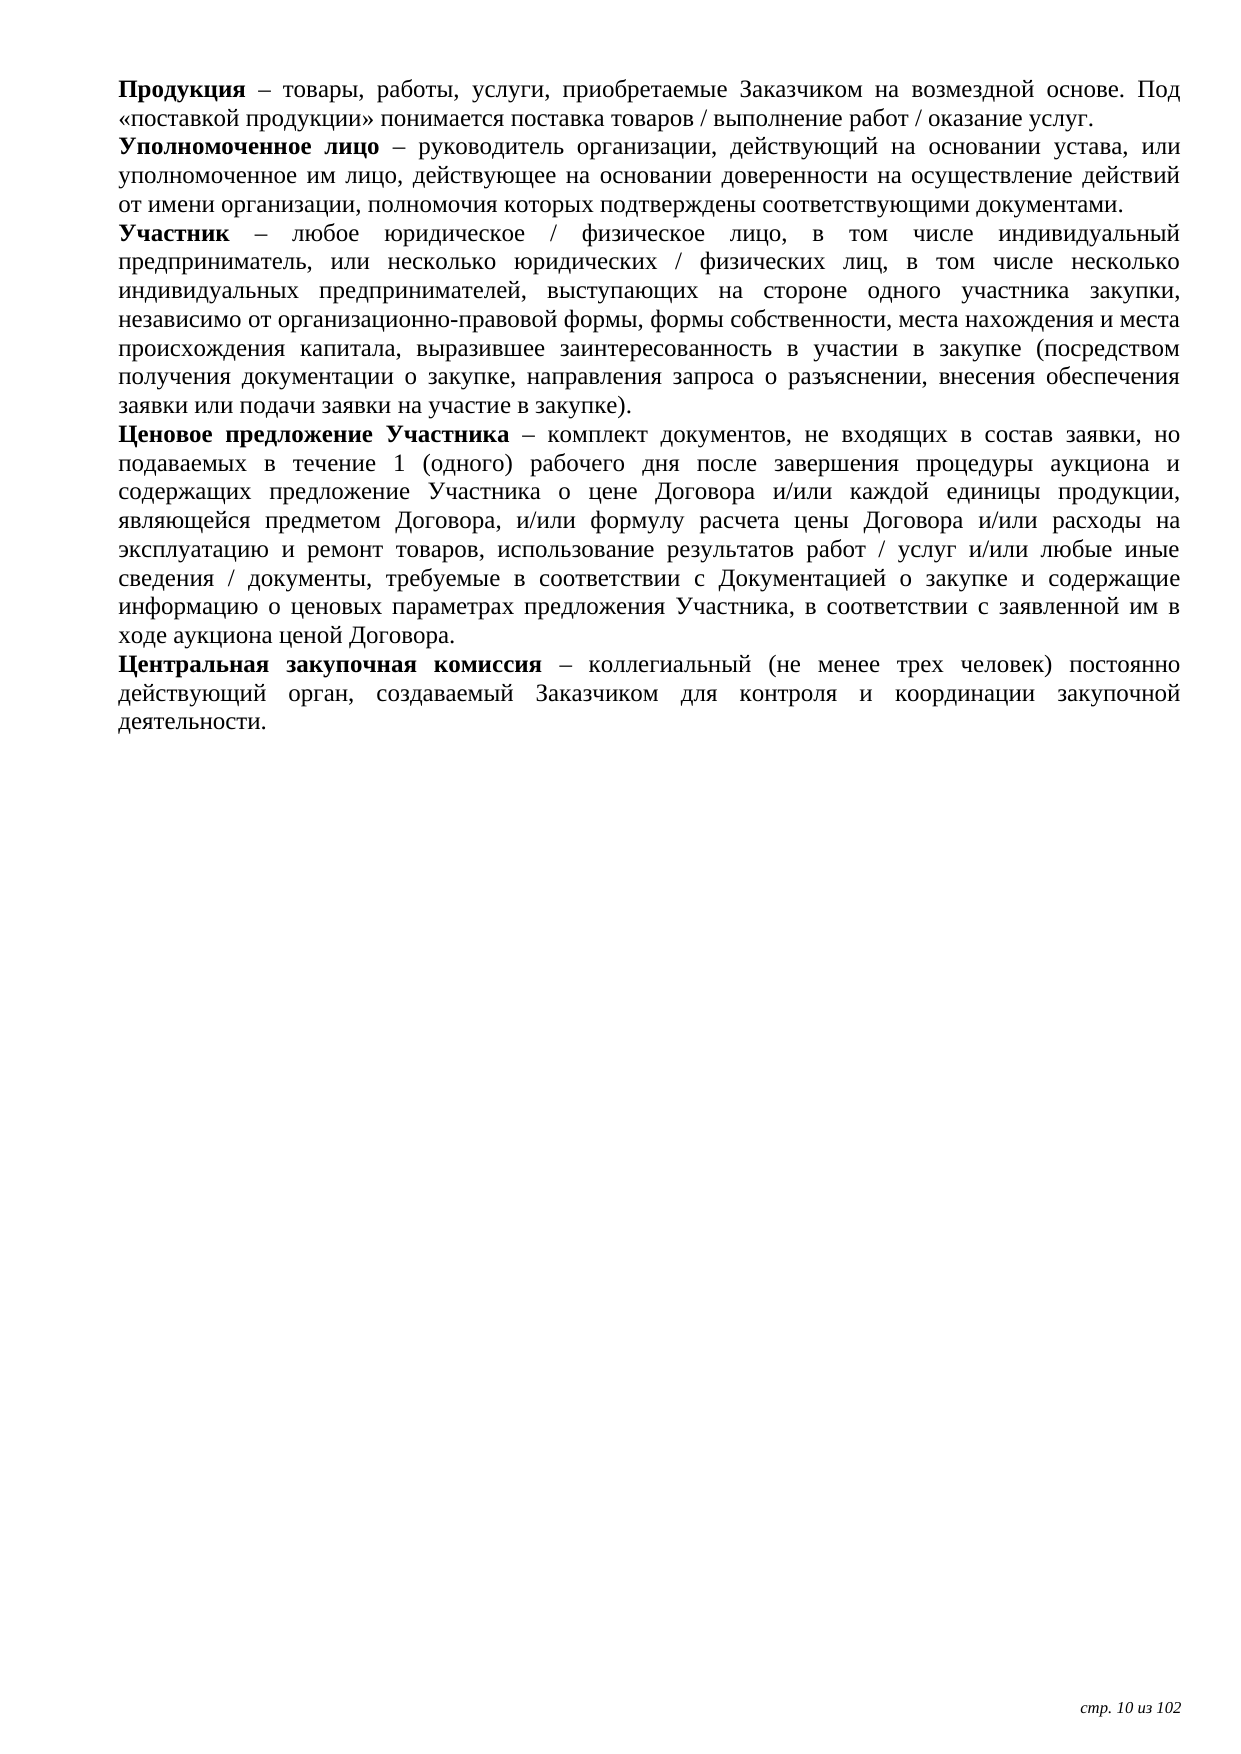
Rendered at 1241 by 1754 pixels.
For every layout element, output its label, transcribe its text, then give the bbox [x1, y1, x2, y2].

text Продукция – товары, работы, услуги, приобретаемые Заказчиком на возмездной основе. Под «поставкой продукции» понимается поставка товаров / выполнение работ / оказание услуг. [118, 74, 1181, 131]
text Уполномоченное лицо – руководитель организации, действующий на основании устава, или уполномоченное им лицо, действующее на основании доверенности на осуществление действий от имени организации, полномочия которых подтверждены соответствующими документами. [118, 131, 1181, 218]
text Центральная закупочная комиссия – коллегиальный (не менее трех человек) постоянно действующий орган, создаваемый Заказчиком для контроля и координации закупочной деятельности. [118, 649, 1181, 735]
text Ценовое предложение Участника – комплект документов, не входящих в состав заявки, но подаваемых в течение 1 (одного) рабочего дня после завершения процедуры аукциона и содержащих предложение Участника о цене Договора и/или каждой единицы продукции, являющейся предметом Договора, и/или формулу расчета цены Договора и/или расходы на эксплуатацию и ремонт товаров, использование результатов работ / услуг и/или любые иные сведения / документы, требуемые в соответствии с Документацией о закупке и содержащие информацию о ценовых параметрах предложения Участника, в соответствии с заявленной им в ходе аукциона ценой Договора. [118, 419, 1181, 649]
text Участник – любое юридическое / физическое лицо, в том числе индивидуальный предприниматель, или несколько юридических / физических лиц, в том числе несколько индивидуальных предпринимателей, выступающих на стороне одного участника закупки, независимо от организационно-правовой формы, формы собственности, места нахождения и места происхождения капитала, выразившее заинтересованность в участии в закупке (посредством получения документации о закупке, направления запроса о разъяснении, внесения обеспечения заявки или подачи заявки на участие в закупке). [118, 218, 1181, 419]
